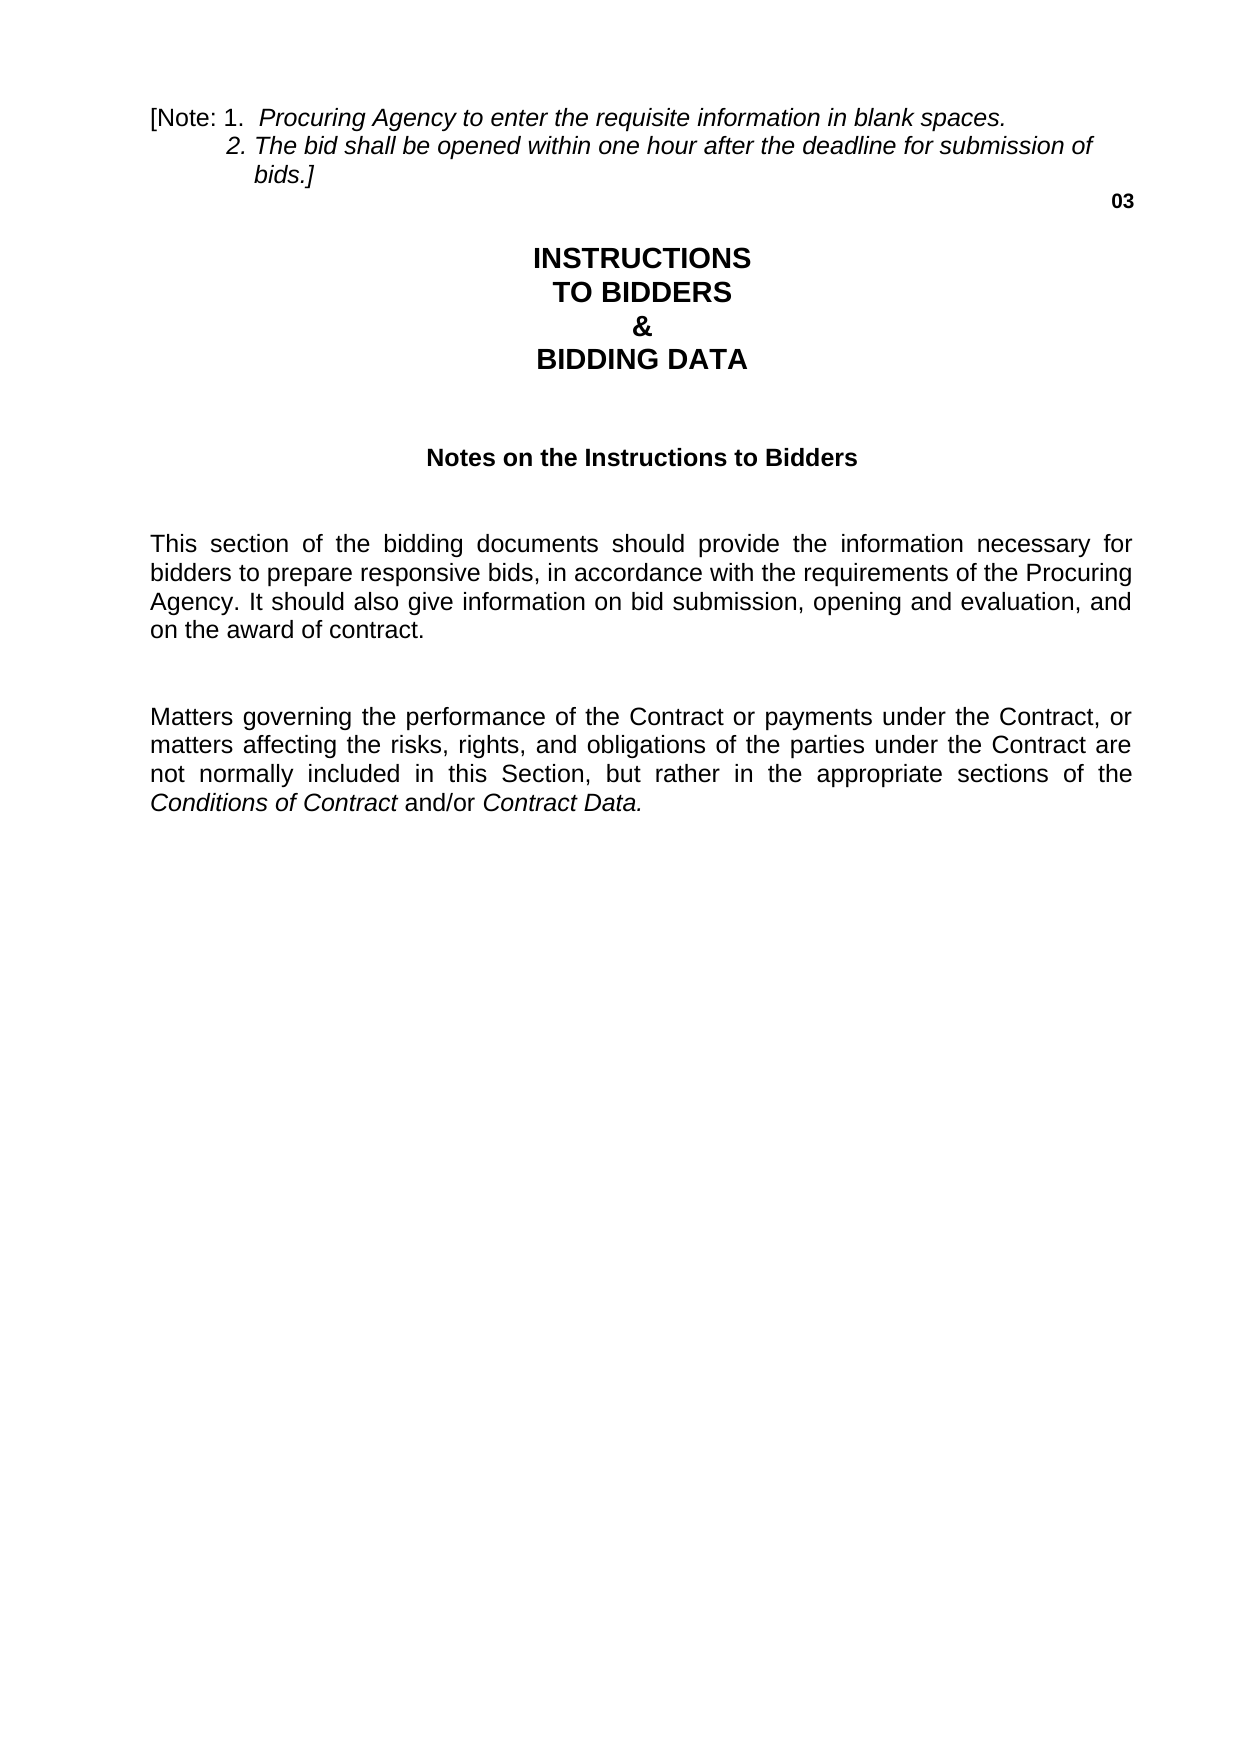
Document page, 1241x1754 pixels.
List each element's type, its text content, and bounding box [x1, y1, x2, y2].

text [Note: 1. Procuring Agency to enter the requisite information in blank spaces. [150, 102, 1134, 131]
text & [150, 308, 1134, 342]
text 2. The bid shall be opened within one hour after the deadline for submission of [150, 131, 1134, 160]
text 03 [150, 189, 1134, 213]
text bids.] [150, 160, 1134, 189]
text Matters governing the performance of the Contract or payments under the Contract, or matters affecting the risks, rights, and obligations of the parties under the Contract are not normally included in this Section, but rather in the appropriate sections of the Conditions of Contract and/or Contract Data. [150, 701, 1134, 816]
text INSTRUCTIONS [150, 241, 1134, 275]
text TO BIDDERS [150, 275, 1134, 308]
text BIDDING DATA [150, 342, 1134, 376]
text Notes on the Instructions to Bidders [150, 443, 1134, 471]
text This section of the bidding documents should provide the information necessary for bidders to prepare responsive bids, in accordance with the requirements of the Procuring Agency. It should also give information on bid submission, opening and evaluation, and on the award of contract. [150, 529, 1134, 644]
